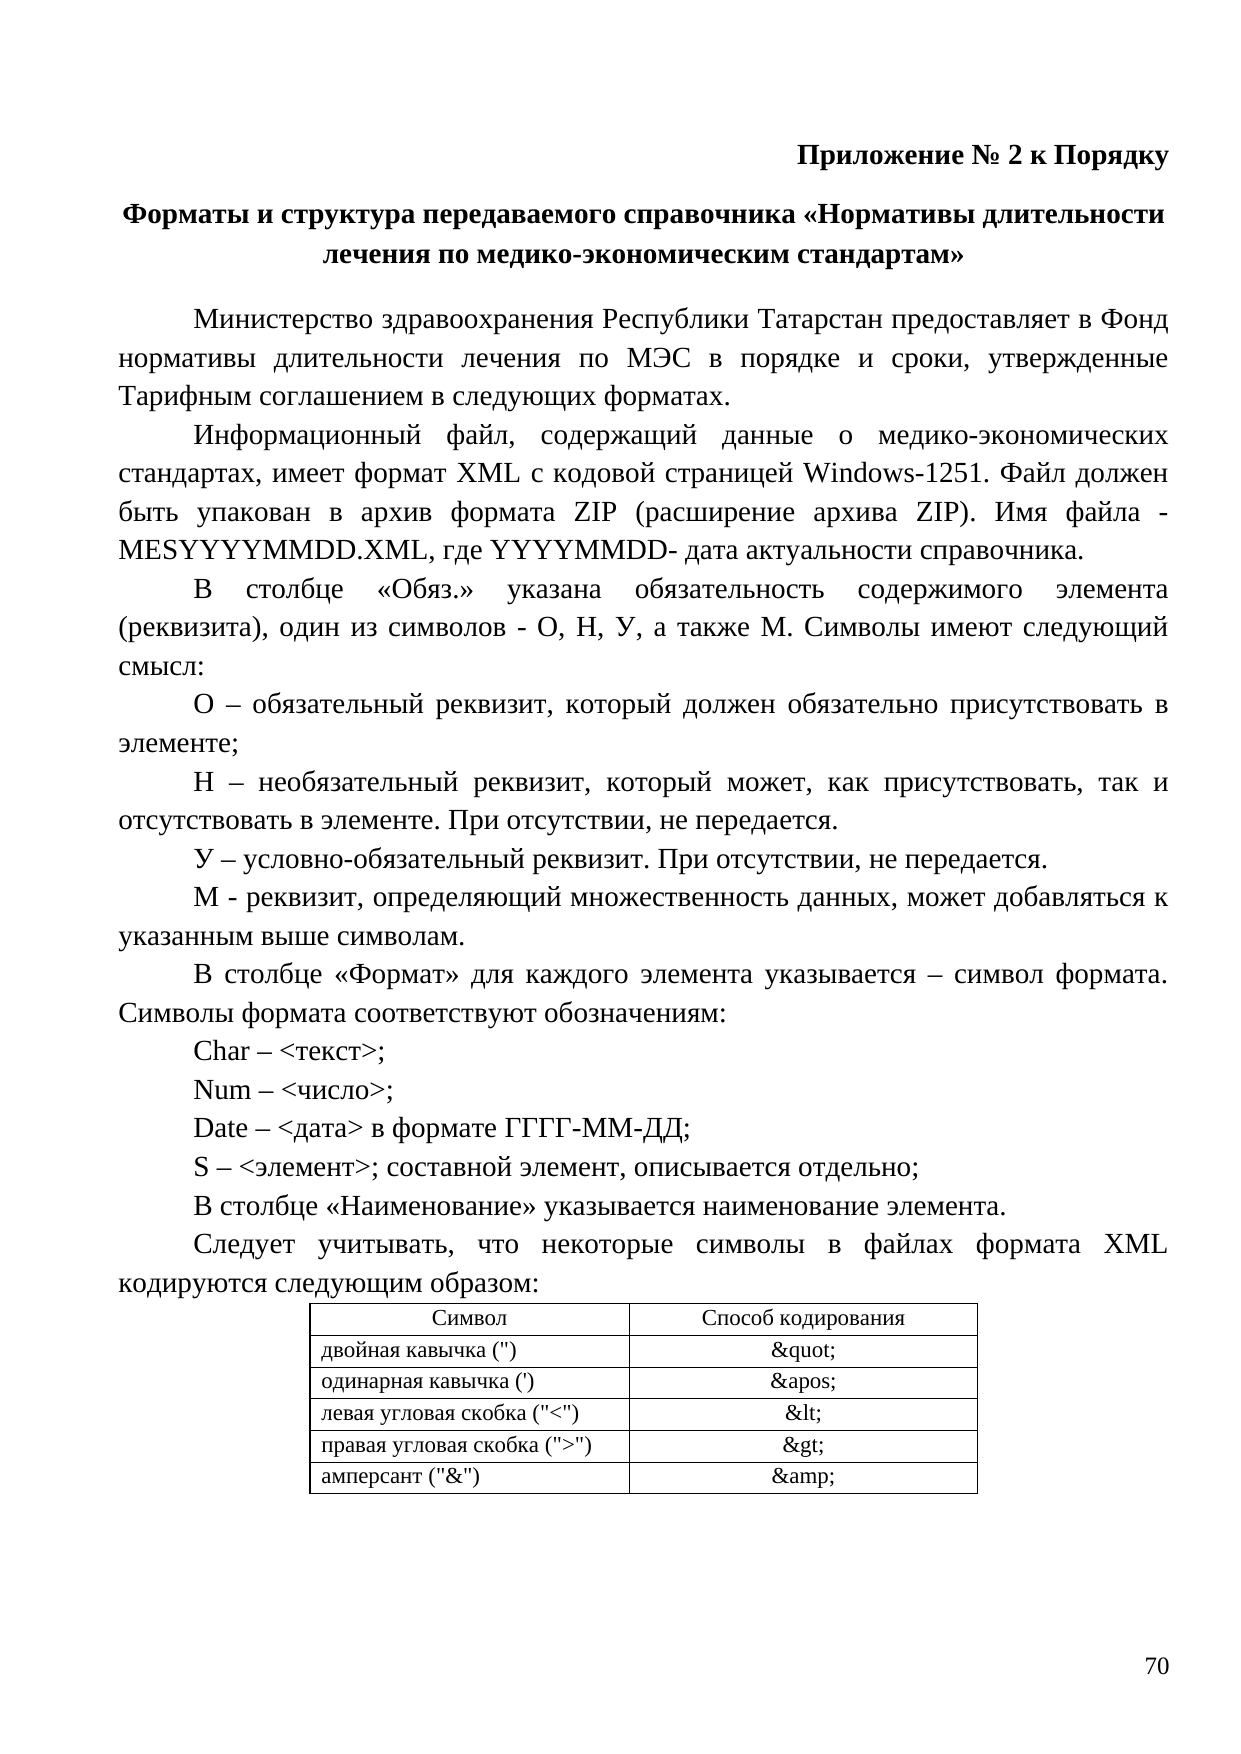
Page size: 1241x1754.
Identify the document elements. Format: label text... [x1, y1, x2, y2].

text О – обязательный реквизит, который должен обязательно присутствовать в элементе; [118, 687, 1169, 759]
text М - реквизит, определяющий множественность данных, может добавляться к указанным выше символам. [118, 879, 1169, 951]
text Char – <текст>; [118, 1033, 1169, 1067]
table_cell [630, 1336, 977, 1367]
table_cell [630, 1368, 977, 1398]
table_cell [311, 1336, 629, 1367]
text В столбце «Обяз.» указана обязательность содержимого элемента (реквизита), один из символов - О, Н, У, а также М. Символы имеют следующий смысл: [118, 571, 1169, 682]
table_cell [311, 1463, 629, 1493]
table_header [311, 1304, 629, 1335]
text Num – <число>; [118, 1072, 1169, 1106]
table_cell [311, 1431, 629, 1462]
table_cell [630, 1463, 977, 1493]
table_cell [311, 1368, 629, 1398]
subtitle Приложение № 2 к Порядку [192, 137, 1169, 171]
text S – <элемент>; составной элемент, описывается отдельно; [118, 1149, 1169, 1183]
text Date – <дата> в формате ГГГГ-ММ-ДД; [118, 1111, 1169, 1144]
text Следует учитывать, что некоторые символы в файлах формата XML кодируются следующим образом: [118, 1226, 1169, 1298]
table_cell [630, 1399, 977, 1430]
text В столбце «Формат» для каждого элемента указывается – символ формата. Символы формата соответствуют обозначениям: [118, 956, 1169, 1028]
subtitle Форматы и структура передаваемого справочника «Нормативы длительности лечения по медико-экономическим стандартам» [118, 196, 1169, 269]
text Информационный файл, содержащий данные о медико-экономических стандартах, имеет формат XML с кодовой страницей Windows-1251. Файл должен быть упакован в архив формата ZIP (расширение архива ZIP). Имя файла - MESYYYYMMDD.XML, где YYYYMMDD- дата актуальности справочника. [118, 417, 1169, 566]
text Министерство здравоохранения Республики Татарстан предоставляет в Фонд нормативы длительности лечения по МЭС в порядке и сроки, утвержденные Тарифным соглашением в следующих форматах. [118, 301, 1169, 412]
text В столбце «Наименование» указывается наименование элемента. [118, 1188, 1169, 1221]
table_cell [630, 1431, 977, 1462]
text Н – необязательный реквизит, который может, как присутствовать, так и отсутствовать в элементе. При отсутствии, не передается. [118, 764, 1169, 836]
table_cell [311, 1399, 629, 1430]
text У – условно-обязательный реквизит. При отсутствии, не передается. [118, 841, 1169, 874]
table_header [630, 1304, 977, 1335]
